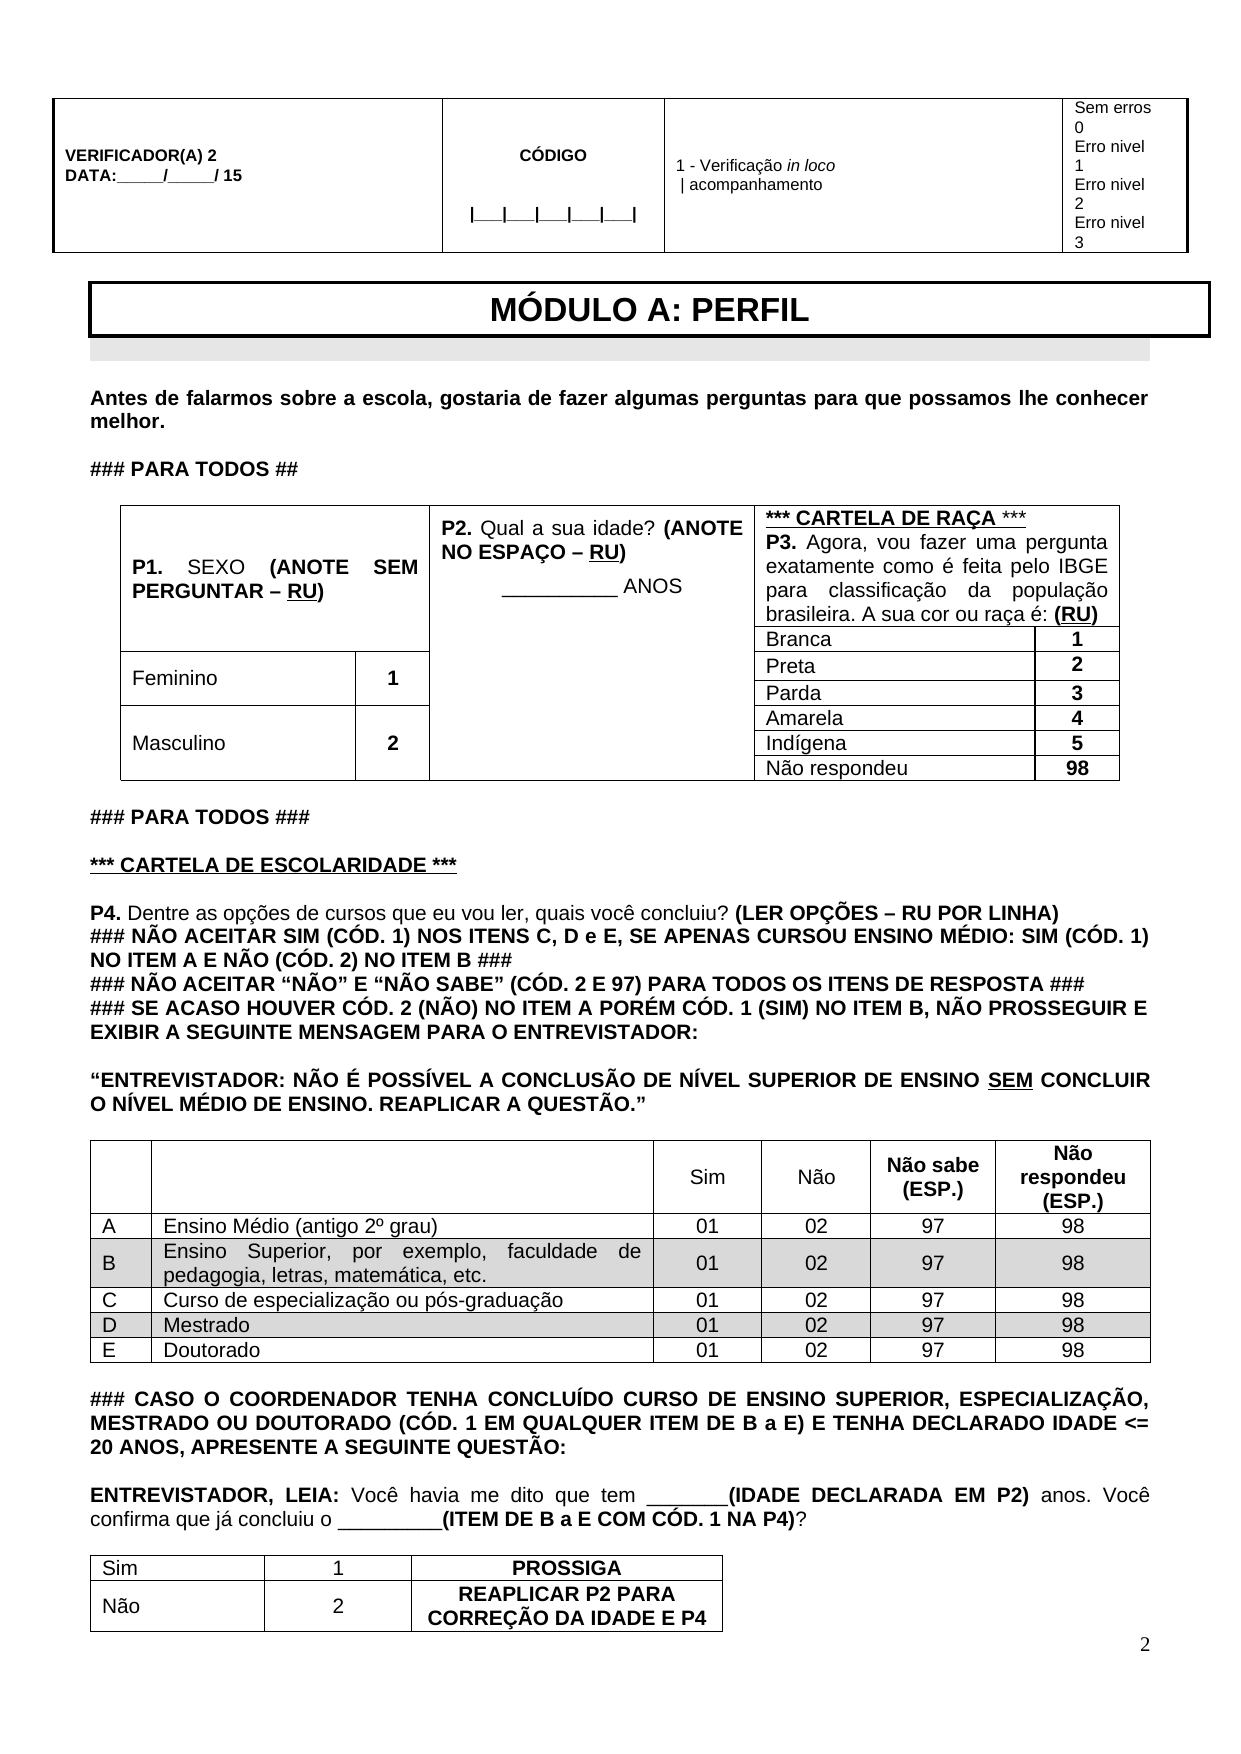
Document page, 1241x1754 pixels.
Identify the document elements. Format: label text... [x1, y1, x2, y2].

table_header P2. Qual a sua idade? (ANOTE NO ESPAÇO – RU) __________ ANOS [430, 506, 754, 779]
table_cell 5 [1036, 731, 1119, 754]
table_cell Doutorado [152, 1338, 653, 1362]
text Antes de falarmos sobre a escola, gostaria de fazer algumas perguntas para que possamos lhe conhecer melhor. [90, 385, 1150, 433]
table_cell 2 [356, 706, 429, 779]
table_cell 02 [762, 1214, 870, 1238]
table_cell 98 [996, 1288, 1150, 1312]
table_cell 01 [654, 1338, 761, 1362]
table_cell 02 [762, 1239, 870, 1287]
table_cell 3 [1036, 681, 1119, 704]
table_cell 01 [654, 1313, 761, 1337]
table_cell Parda [755, 681, 1034, 704]
table_cell 2 [265, 1581, 411, 1631]
text ### PARA TODOS ### [90, 804, 1150, 828]
table_cell 01 [654, 1288, 761, 1312]
table_header Não respondeu (ESP.) [996, 1141, 1150, 1213]
table_cell A [91, 1214, 151, 1238]
table_cell Masculino [121, 706, 355, 779]
table_cell C [91, 1288, 151, 1312]
table_cell Feminino [121, 652, 355, 704]
table_header P1. SEXO (ANOTE SEM PERGUNTAR – RU) [121, 506, 429, 651]
table_cell Ensino Superior, por exemplo, faculdade de pedagogia, letras, matemática, etc. [152, 1239, 653, 1287]
table_cell Branca [755, 627, 1034, 651]
table_cell 02 [762, 1338, 870, 1362]
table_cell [443, 99, 664, 252]
table_header PROSSIGA [412, 1556, 722, 1579]
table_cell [412, 1581, 722, 1631]
table_cell Não [91, 1581, 264, 1631]
text “ENTREVISTADOR: NÃO É POSSÍVEL A CONCLUSÃO DE NÍVEL SUPERIOR DE ENSINO SEM CONCLUIR O NÍVEL MÉDIO DE ENSINO. REAPLICAR A QUESTÃO.” [90, 1068, 1150, 1116]
text ### NÃO ACEITAR “NÃO” E “NÃO SABE” (CÓD. 2 E 97) PARA TODOS OS ITENS DE RESPOSTA ### [90, 972, 1150, 996]
text ### PARA TODOS ## [90, 457, 1150, 481]
text ### CASO O COORDENADOR TENHA CONCLUÍDO CURSO DE ENSINO SUPERIOR, ESPECIALIZAÇÃO, MESTRADO OU DOUTORADO (CÓD. 1 EM QUALQUER ITEM DE B a E) E TENHA DECLARADO IDADE <= 20 ANOS, APRESENTE A SEGUINTE QUESTÃO: [90, 1387, 1150, 1459]
table_cell Indígena [755, 731, 1034, 754]
table_cell Amarela [755, 706, 1034, 729]
table_cell 97 [871, 1338, 995, 1362]
table_cell 02 [762, 1313, 870, 1337]
table_cell 98 [996, 1239, 1150, 1287]
text P4. Dentre as opções de cursos que eu vou ler, quais você concluiu? (LER OPÇÕES – RU POR LINHA) [90, 900, 1150, 924]
table_cell 97 [871, 1288, 995, 1312]
table_cell 1 [356, 652, 429, 704]
table_cell Mestrado [152, 1313, 653, 1337]
table_cell B [91, 1239, 151, 1287]
table_cell 2 [1036, 652, 1119, 679]
table_header *** CARTELA DE RAÇA *** P3. Agora, vou fazer uma pergunta exatamente como é feita pelo IBGE para classificação da população brasileira. A sua cor ou raça é: (RU) [755, 506, 1119, 626]
table_header Sim [654, 1141, 761, 1213]
table_cell 01 [654, 1214, 761, 1238]
table_header 1 [265, 1556, 411, 1579]
table_cell Ensino Médio (antigo 2º grau) [152, 1214, 653, 1238]
table_header Não [762, 1141, 870, 1213]
table_cell 98 [1036, 756, 1119, 779]
text ### NÃO ACEITAR SIM (CÓD. 1) NOS ITENS C, D e E, SE APENAS CURSOU ENSINO MÉDIO: SIM (CÓD. 1) NO ITEM A E NÃO (CÓD. 2) NO ITEM B ### [90, 924, 1150, 972]
table_cell VERIFICADOR(A) 2 DATA:_____/_____/ 15 [55, 99, 442, 252]
table_cell 4 [1036, 706, 1119, 729]
table_cell 98 [996, 1214, 1150, 1238]
table_cell 98 [996, 1338, 1150, 1362]
table_cell 01 [654, 1239, 761, 1287]
table_cell E [91, 1338, 151, 1362]
table_cell D [91, 1313, 151, 1337]
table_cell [665, 99, 1062, 252]
table_header [91, 1141, 151, 1213]
table_header Não sabe (ESP.) [871, 1141, 995, 1213]
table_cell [1063, 99, 1186, 252]
table_header [152, 1141, 653, 1213]
table_cell 97 [871, 1214, 995, 1238]
table_cell 97 [871, 1239, 995, 1287]
table_cell Preta [755, 652, 1034, 679]
text *** CARTELA DE ESCOLARIDADE *** [90, 852, 1150, 876]
table_header Sim [91, 1556, 264, 1579]
table_cell 1 [1036, 627, 1119, 651]
table_cell 02 [762, 1288, 870, 1312]
text ENTREVISTADOR, LEIA: Você havia me dito que tem _______(IDADE DECLARADA EM P2) anos. Você confirma que já concluiu o _________(ITEM DE B a E COM CÓD. 1 NA P4)? [90, 1483, 1150, 1531]
table_header MÓDULO A: PERFIL [92, 284, 1208, 334]
text ### SE ACASO HOUVER CÓD. 2 (NÃO) NO ITEM A PORÉM CÓD. 1 (SIM) NO ITEM B, NÃO PROSSEGUIR E EXIBIR A SEGUINTE MENSAGEM PARA O ENTREVISTADOR: [90, 996, 1150, 1044]
table_cell Curso de especialização ou pós-graduação [152, 1288, 653, 1312]
table_cell 97 [871, 1313, 995, 1337]
table_cell 98 [996, 1313, 1150, 1337]
table_cell Não respondeu [755, 756, 1034, 779]
